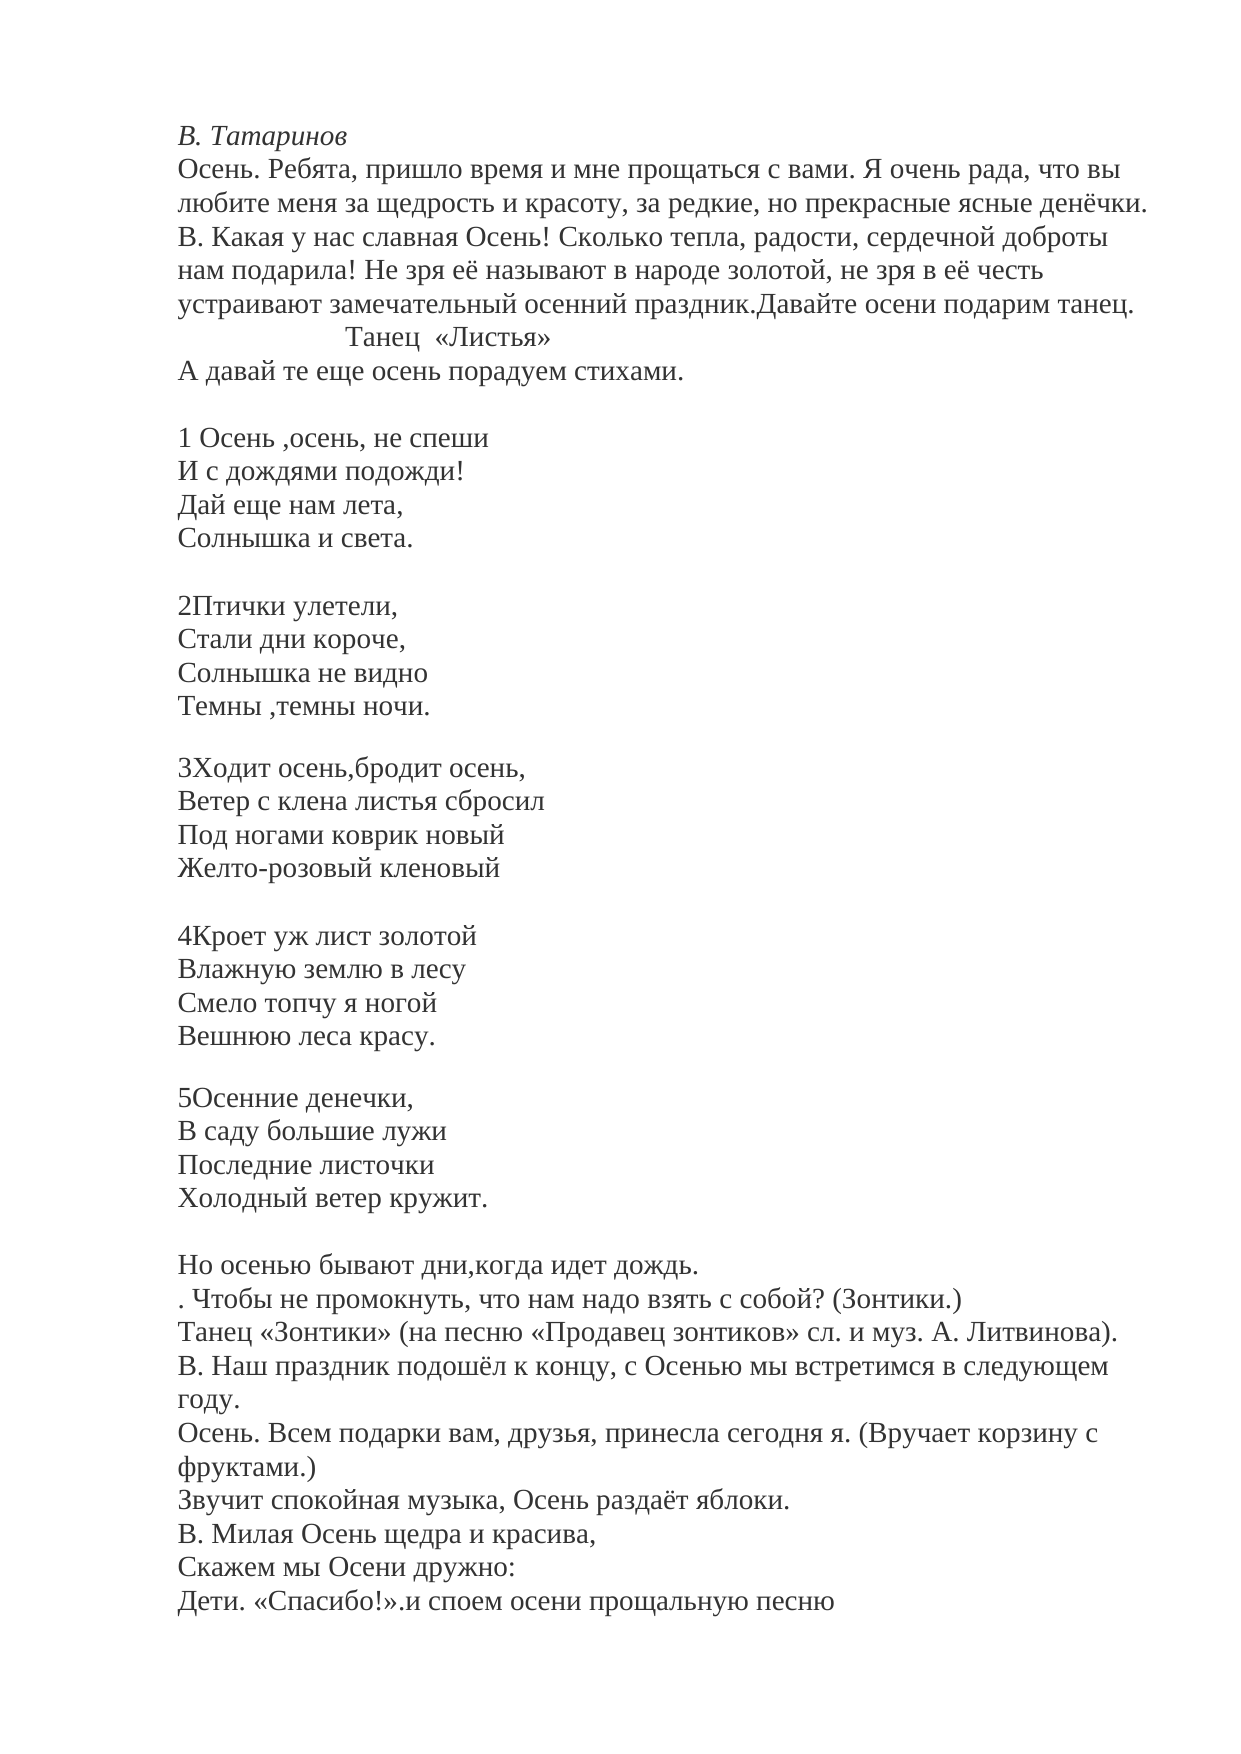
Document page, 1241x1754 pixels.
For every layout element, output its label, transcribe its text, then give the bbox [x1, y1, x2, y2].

text 1 Осень ,осень, не спеши [177, 420, 1152, 453]
text Смело топчу я ногой [177, 985, 1152, 1018]
text В. Татаринов [177, 118, 1152, 152]
text В. Какая у нас славная Осень! Сколько тепла, радости, сердечной доброты нам подарила! Не зря её называют в народе золотой, не зря в её честь устраивают замечательный осенний праздник.Давайте осени подарим танец. [177, 219, 1152, 319]
text Танец «Листья» [177, 319, 1152, 353]
text Осень. Ребята, пришло время и мне прощаться с вами. Я очень рада, что вы любите меня за щедрость и красоту, за редкие, но прекрасные ясные денёчки. [177, 152, 1152, 219]
text В саду большие лужи [177, 1113, 1152, 1147]
text Холодный ветер кружит. [177, 1180, 1152, 1214]
text Под ногами коврик новый [177, 817, 1152, 851]
text Темны ,темны ночи. [177, 688, 1152, 722]
text 2Птички улетели, [177, 588, 1152, 621]
text 5Осенние денечки, [177, 1080, 1152, 1113]
text Дай еще нам лета, [177, 487, 1152, 521]
text В. Милая Осень щедра и красива, [177, 1516, 1152, 1549]
text А давай те еще осень порадуем стихами. [177, 353, 1152, 386]
text Ветер с клена листья сбросил [177, 783, 1152, 817]
text И с дождями подожди! [177, 453, 1152, 487]
text В. Наш праздник подошёл к концу, с Осенью мы встретимся в следующем году. [177, 1348, 1152, 1415]
text Последние листочки [177, 1147, 1152, 1180]
text Скажем мы Осени дружно: [177, 1549, 1152, 1583]
text Солнышка и света. [177, 521, 1152, 554]
text Солнышка не видно [177, 655, 1152, 688]
text Вешнюю леса красу. [177, 1018, 1152, 1052]
text Дети. «Спасибо!».и споем осени прощальную песню [177, 1583, 1152, 1616]
text Желто-розовый кленовый [177, 851, 1152, 884]
text Осень. Всем подарки вам, друзья, принесла сегодня я. (Вручает корзину с фруктами.) [177, 1415, 1152, 1482]
text Стали дни короче, [177, 621, 1152, 655]
text Но осенью бывают дни,когда идет дождь. . Чтобы не промокнуть, что нам надо взять с собой? (Зонтики.) [177, 1247, 1152, 1314]
text 4Кроет уж лист золотой [177, 918, 1152, 951]
text Влажную землю в лесу [177, 951, 1152, 985]
text 3Ходит осень,бродит осень, [177, 750, 1152, 783]
text Танец «Зонтики» (на песню «Продавец зонтиков» сл. и муз. А. Литвинова). [177, 1314, 1152, 1348]
text Звучит спокойная музыка, Осень раздаёт яблоки. [177, 1482, 1152, 1516]
